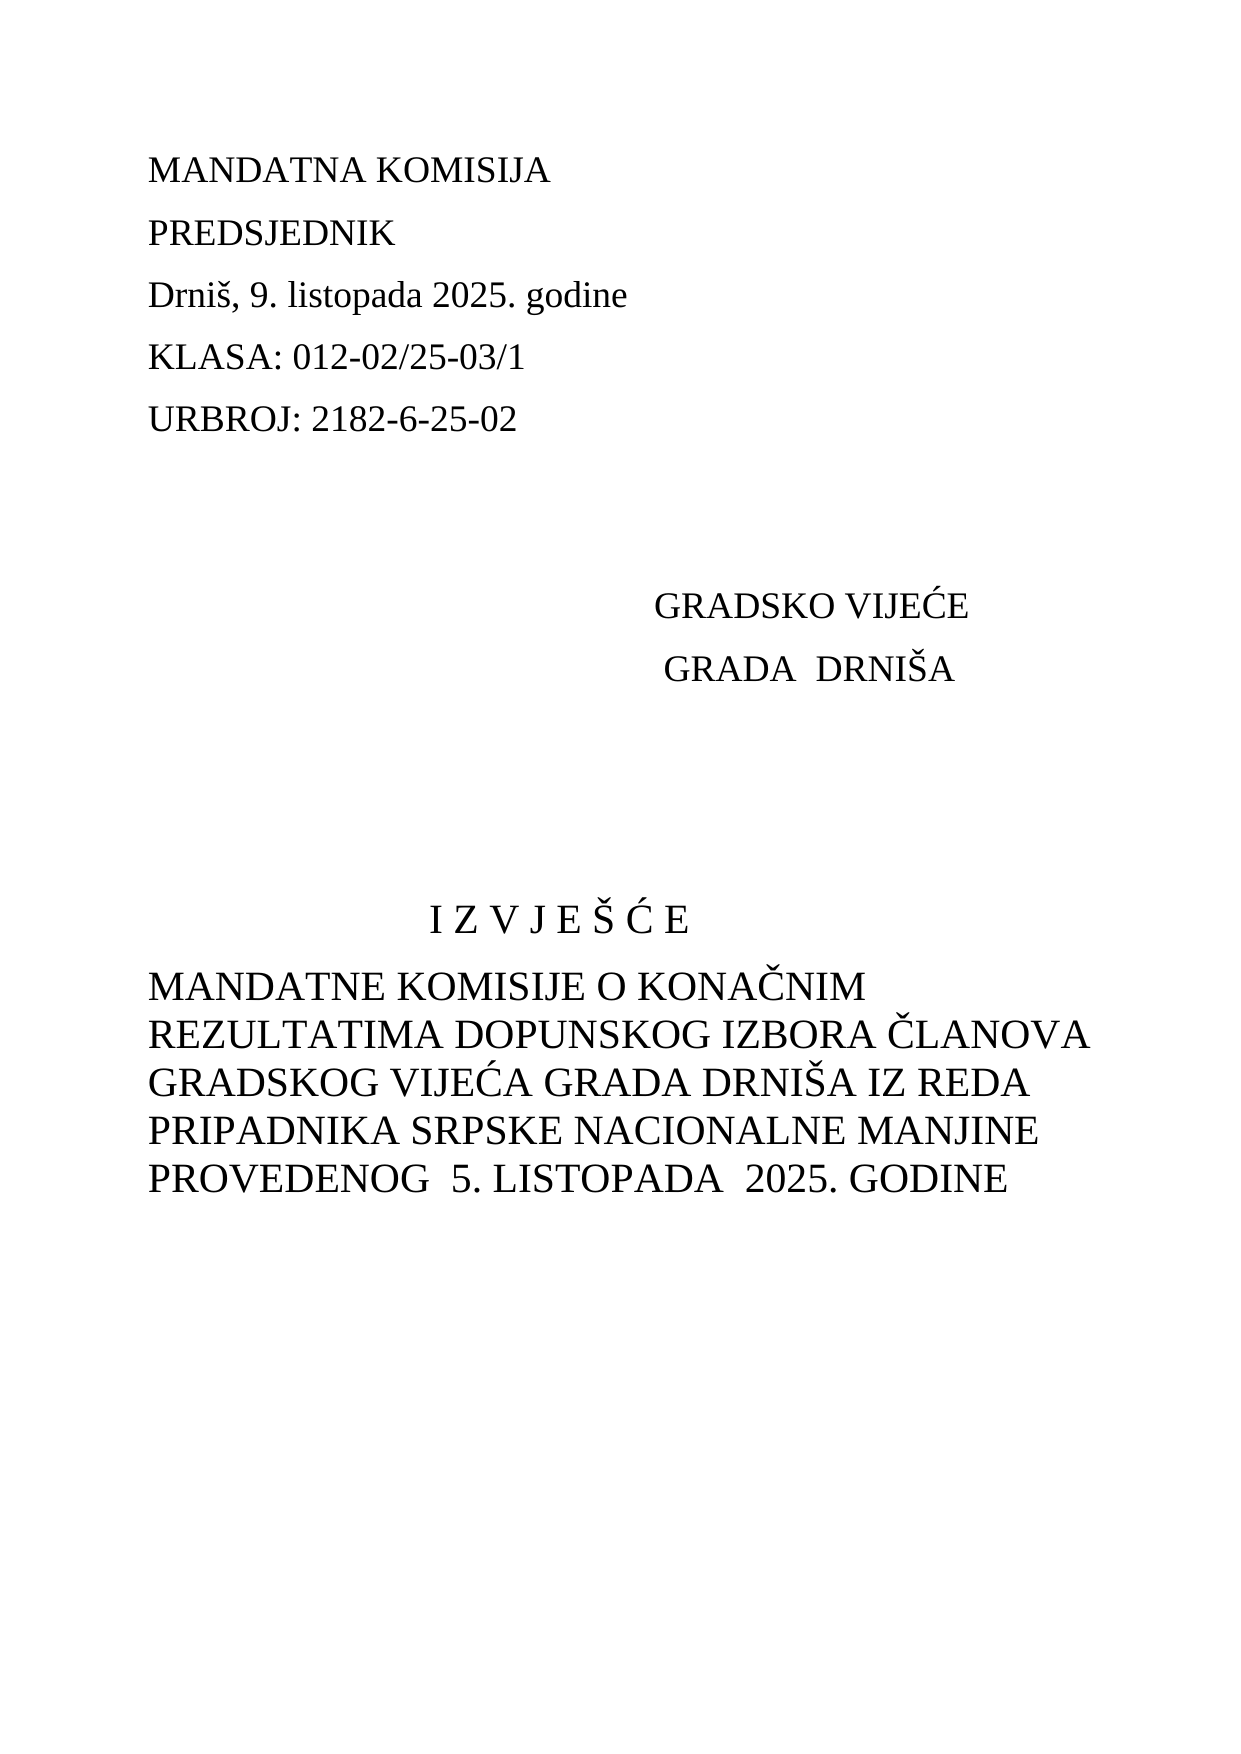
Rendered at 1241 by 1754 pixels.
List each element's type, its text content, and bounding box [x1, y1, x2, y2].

text KLASA: 012-02/25-03/1 [148, 334, 1093, 378]
text Drniš, 9. listopada 2025. godine [148, 272, 1093, 315]
text MANDATNE KOMISIJE O KONAČNIM REZULTATIMA DOPUNSKOG IZBORA ČLANOVA GRADSKOG VIJEĆA GRADA DRNIŠA IZ REDA PRIPADNIKA SRPSKE NACIONALNE MANJINE PROVEDENOG 5. LISTOPADA 2025. GODINE [148, 962, 1093, 1201]
text GRADA DRNIŠA [148, 646, 1093, 689]
text GRADSKO VIJEĆE [148, 584, 1093, 627]
text MANDATNA KOMISIJA [148, 148, 1093, 191]
text URBROJ: 2182-6-25-02 [148, 397, 1093, 440]
text PREDSJEDNIK [148, 210, 1093, 253]
text I Z V J E Š Ć E [148, 894, 1093, 942]
